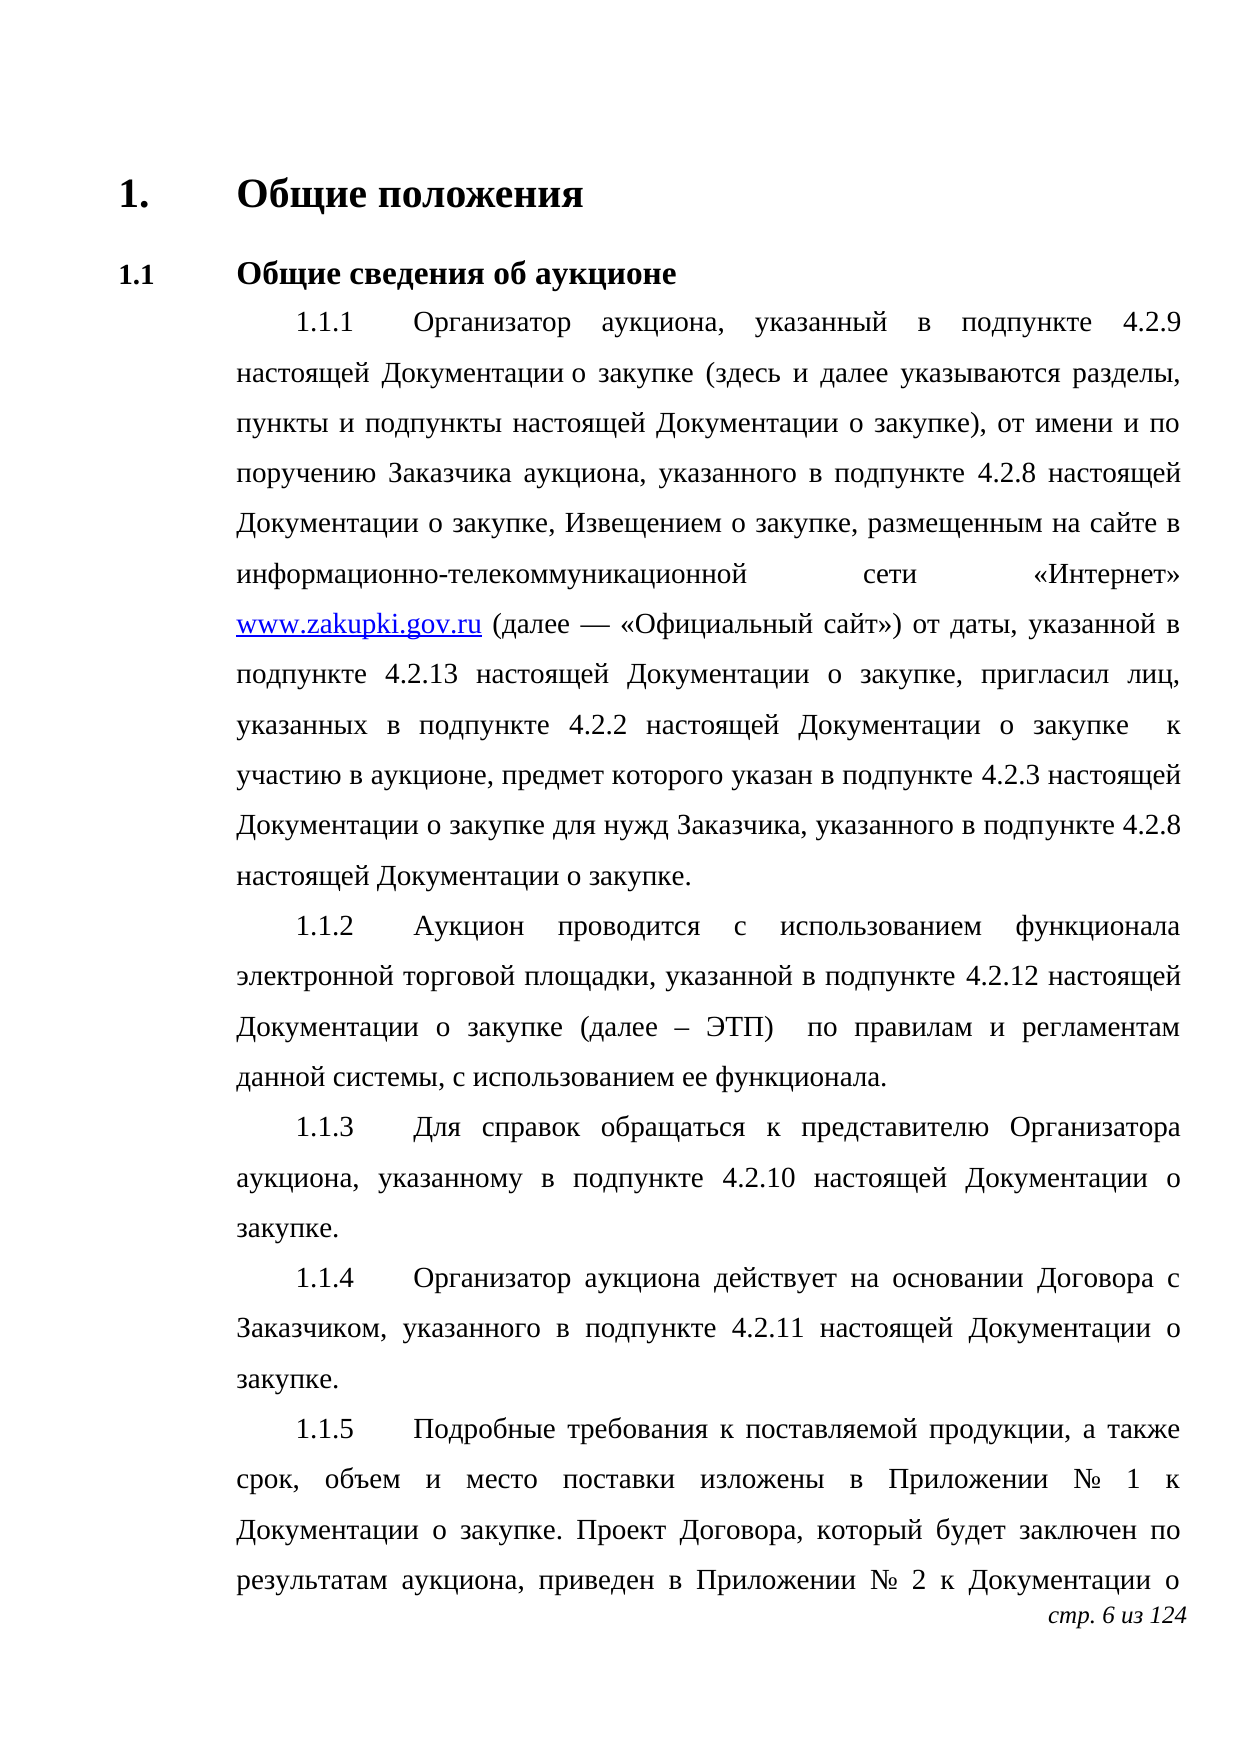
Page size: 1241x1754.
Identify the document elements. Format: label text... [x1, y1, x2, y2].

subtitle Общие сведения об аукционе [118, 253, 1181, 292]
text Для справок обращаться к представителю Организатора аукциона, указанному в подпункте 4.2.10 настоящей Документации о закупке. [236, 1109, 1181, 1243]
text Организатор аукциона, указанный в подпункте 4.2.9 настоящей Документации о закупке (здесь и далее указываются разделы, пункты и подпункты настоящей Документации о закупке), от имени и по поручению Заказчика аукциона, указанного в подпункте 4.2.8 настоящей Документации о закупке, Извещением о закупке, размещенным на сайте в информационно-телекоммуникационной сети «Интернет» www.zakupki.gov.ru (далее — «Официальный сайт») от даты, указанной в подпункте 4.2.13 настоящей Документации о закупке, пригласил лиц, указанных в подпункте 4.2.2 настоящей Документации о закупке к участию в аукционе, предмет которого указан в подпункте 4.2.3 настоящей Документации о закупке для нужд Заказчика, указанного в подпункте 4.2.8 настоящей Документации о закупке. [236, 304, 1181, 891]
text Аукцион проводится с использованием функционала электронной торговой площадки, указанной в подпункте 4.2.12 настоящей Документации о закупке (далее – ЭТП) по правилам и регламентам данной системы, с использованием ее функционала. [236, 908, 1181, 1093]
subtitle Общие положения [118, 168, 1181, 216]
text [236, 1411, 1181, 1596]
text Организатор аукциона действует на основании Договора с Заказчиком, указанного в подпункте 4.2.11 настоящей Документации о закупке. [236, 1260, 1181, 1394]
